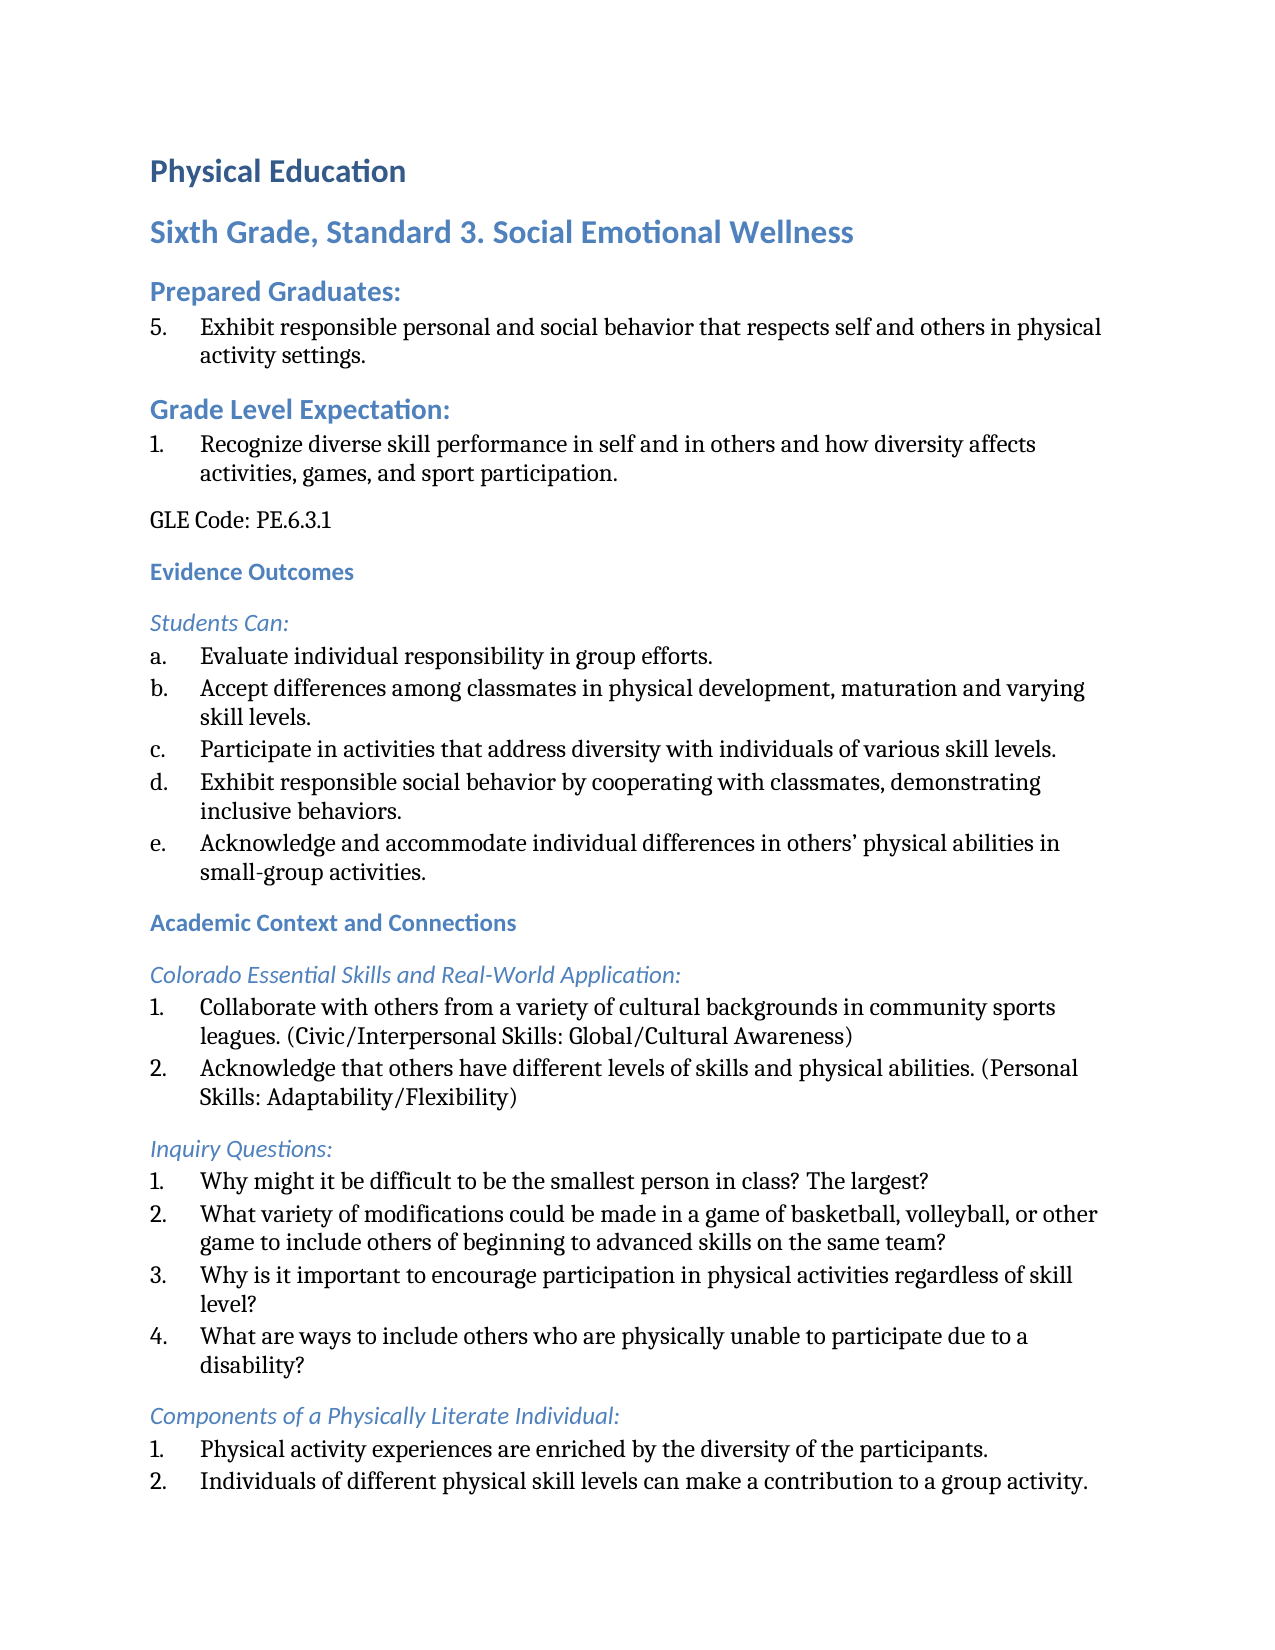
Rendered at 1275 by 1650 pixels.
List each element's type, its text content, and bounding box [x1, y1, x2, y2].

list Exhibit responsible social behavior by cooperating with classmates, demonstrating inclusive behaviors. [150, 768, 1125, 825]
list Participate in activities that address diversity with individuals of various skill levels. [150, 735, 1125, 764]
list Why is it important to encourage participation in physical activities regardless of skill level? [150, 1261, 1125, 1318]
list Acknowledge and accommodate individual differences in others’ physical abilities in small-group activities. [150, 829, 1125, 887]
list What variety of modifications could be made in a game of basketball, volleyball, or other game to include others of beginning to advanced skills on the same team? [150, 1199, 1125, 1257]
subtitle Prepared Graduates: [150, 273, 1125, 309]
list Acknowledge that others have different levels of skills and physical abilities. (Personal Skills: Adaptability/Flexibility) [150, 1054, 1125, 1112]
list What are ways to include others who are physically unable to participate due to a disability? [150, 1322, 1125, 1379]
subtitle Physical Education [150, 150, 1125, 191]
subtitle Grade Level Expectation: [150, 391, 1125, 426]
subtitle Components of a Physically Literate Individual: [150, 1400, 1125, 1431]
subtitle Colorado Essential Skills and Real-World Application: [150, 959, 1125, 989]
subtitle Inquiry Questions: [150, 1133, 1125, 1163]
subtitle Sixth Grade, Standard 3. Social Emotional Wellness [150, 212, 1125, 252]
subtitle Evidence Outcomes [150, 556, 1125, 587]
subtitle Academic Context and Connections [150, 907, 1125, 938]
subtitle Students Can: [150, 607, 1125, 638]
list Individuals of different physical skill levels can make a contribution to a group activity. [150, 1467, 1125, 1496]
list Physical activity experiences are enriched by the diversity of the participants. [150, 1434, 1125, 1463]
list Exhibit responsible personal and social behavior that respects self and others in physical activity settings. [150, 312, 1125, 370]
list Accept differences among classmates in physical development, maturation and varying skill levels. [150, 674, 1125, 732]
list Collaborate with others from a variety of cultural backgrounds in community sports leagues. (Civic/Interpersonal Skills: Global/Cultural Awareness) [150, 993, 1125, 1051]
text GLE Code: PE.6.3.1 [150, 506, 1125, 535]
list Evaluate individual responsibility in group efforts. [150, 642, 1125, 670]
list Why might it be difficult to be the smallest person in class? The largest? [150, 1167, 1125, 1196]
list Recognize diverse skill performance in self and in others and how diversity affects activities, games, and sport participation. [150, 430, 1125, 488]
